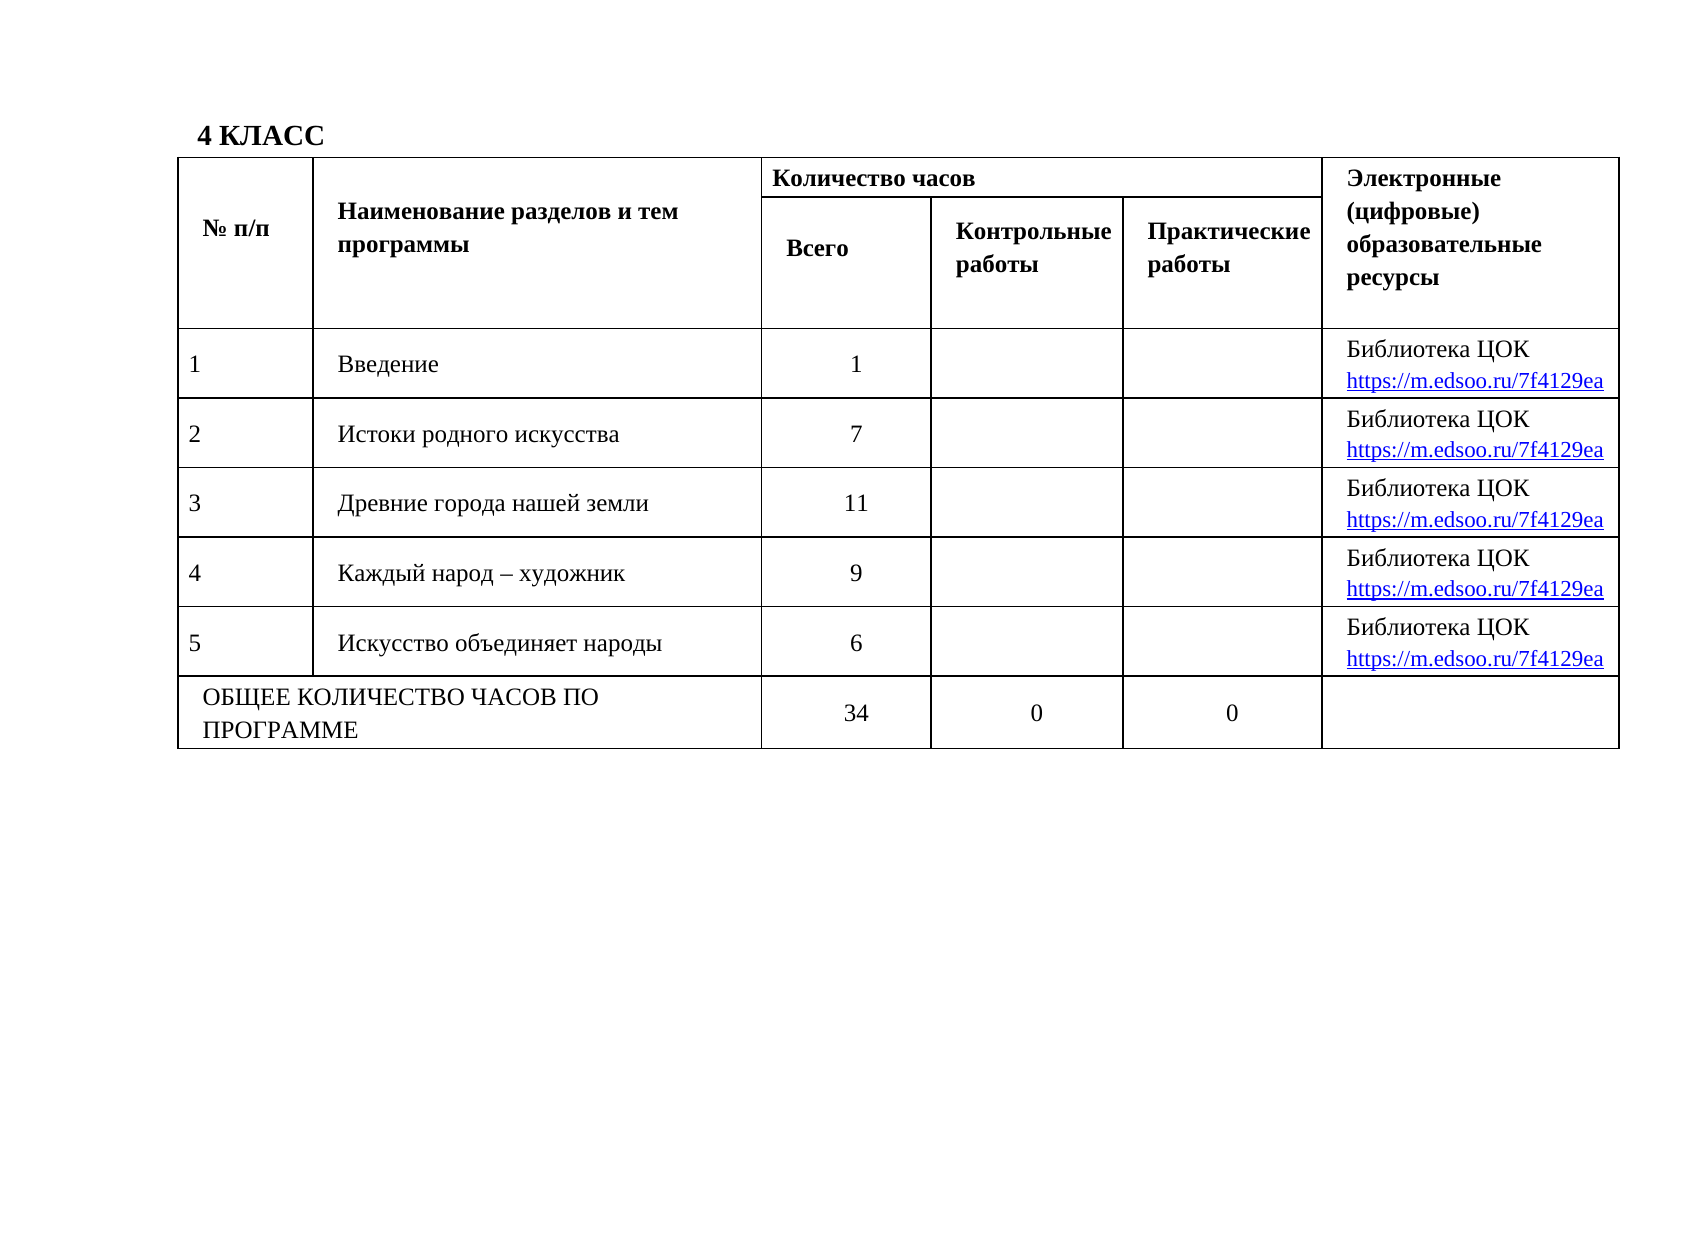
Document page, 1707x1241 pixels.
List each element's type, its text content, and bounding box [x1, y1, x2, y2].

table_cell 2 [179, 399, 312, 467]
table_cell 3 [179, 468, 312, 536]
table_cell Практические работы [1124, 198, 1321, 327]
table_cell [1124, 399, 1321, 467]
table_header Количество часов [762, 158, 1321, 196]
table_cell 9 [762, 538, 930, 606]
table_header Наименование разделов и тем программы [314, 158, 761, 327]
table_cell 0 [932, 677, 1122, 748]
table_cell [1124, 329, 1321, 397]
table_cell Каждый народ – художник [314, 538, 761, 606]
table_cell Всего [762, 198, 930, 327]
table_cell [932, 329, 1122, 397]
table_cell Библиотека ЦОК https://m.edsoo.ru/7f4129ea [1323, 399, 1618, 467]
table_cell [1124, 468, 1321, 536]
table_cell Древние города нашей земли [314, 468, 761, 536]
table_cell 6 [762, 607, 930, 675]
table_cell 7 [762, 399, 930, 467]
table_cell [932, 468, 1122, 536]
table_cell [932, 399, 1122, 467]
table_cell 34 [762, 677, 930, 748]
table_header № п/п [179, 158, 312, 327]
table_cell Библиотека ЦОК https://m.edsoo.ru/7f4129ea [1323, 468, 1618, 536]
table_cell Искусство объединяет народы [314, 607, 761, 675]
table_cell [932, 538, 1122, 606]
table_cell [1323, 677, 1618, 748]
table_cell Истоки родного искусства [314, 399, 761, 467]
table_header Электронные (цифровые) образовательные ресурсы [1323, 158, 1618, 327]
table_cell 1 [762, 329, 930, 397]
table_cell Контрольные работы [932, 198, 1122, 327]
table_cell 4 [179, 538, 312, 606]
table_cell Библиотека ЦОК https://m.edsoo.ru/7f4129ea [1323, 538, 1618, 606]
table_cell Библиотека ЦОК https://m.edsoo.ru/7f4129ea [1323, 329, 1618, 397]
table_cell [932, 607, 1122, 675]
table_cell Введение [314, 329, 761, 397]
table_cell 1 [179, 329, 312, 397]
table_cell Библиотека ЦОК https://m.edsoo.ru/7f4129ea [1323, 607, 1618, 675]
text 4 КЛАСС [190, 118, 1618, 152]
table_cell 11 [762, 468, 930, 536]
table_cell 5 [179, 607, 312, 675]
table_cell ОБЩЕЕ КОЛИЧЕСТВО ЧАСОВ ПО ПРОГРАММЕ [179, 677, 761, 748]
table_cell [1124, 538, 1321, 606]
table_cell [1124, 607, 1321, 675]
table_cell 0 [1124, 677, 1321, 748]
